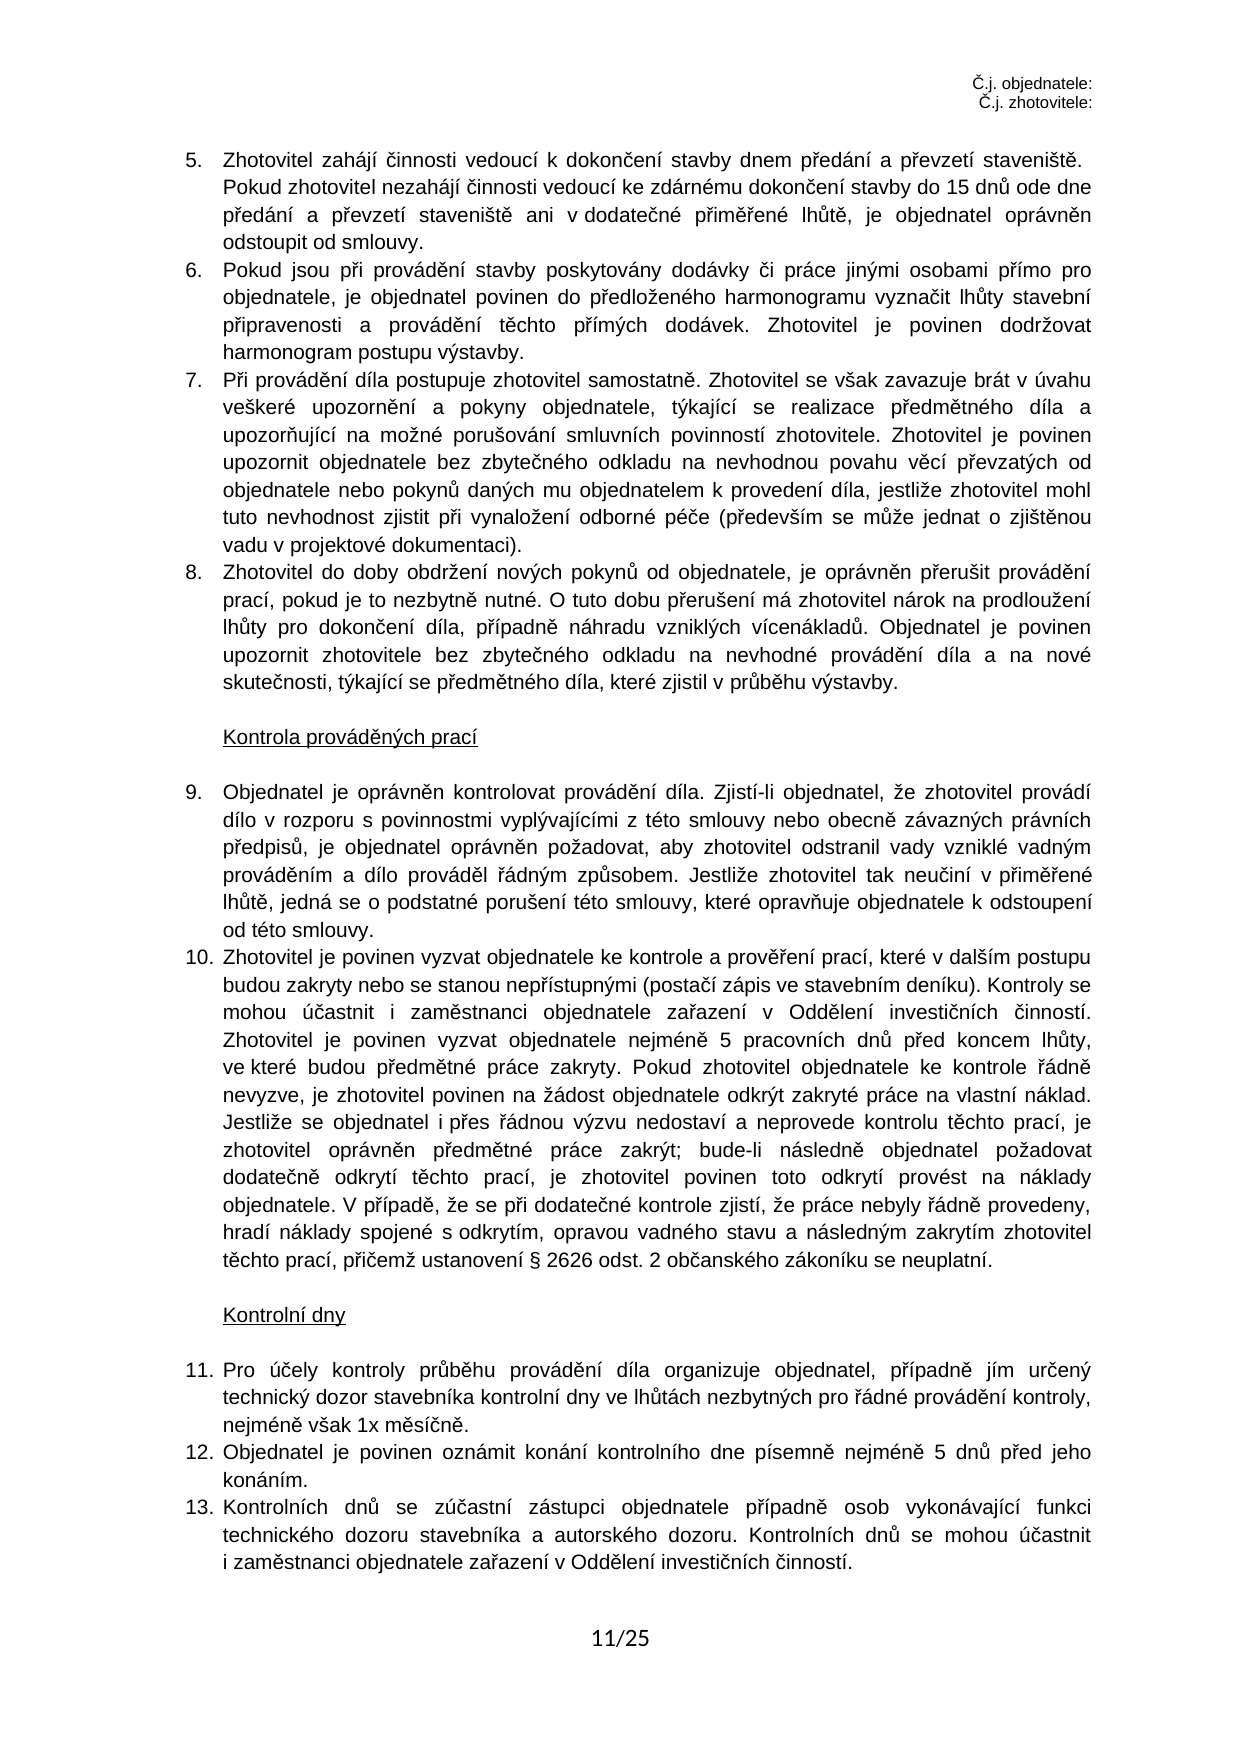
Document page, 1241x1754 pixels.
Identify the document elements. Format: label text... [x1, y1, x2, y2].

list Kontrolní dny [223, 1303, 1093, 1327]
list Zhotovitel je povinen vyzvat objednatele ke kontrole a prověření prací, které v dalším postupu budou zakryty nebo se stanou nepřístupnými (postačí zápis ve stavebním deníku). Kontroly se mohou účastnit i zaměstnanci objednatele zařazení v Oddělení investičních činností. Zhotovitel je povinen vyzvat objednatele nejméně 5 pracovních dnů před koncem lhůty, ve které budou předmětné práce zakryty. Pokud zhotovitel objednatele ke kontrole řádně nevyzve, je zhotovitel povinen na žádost objednatele odkrýt zakryté práce na vlastní náklad. Jestliže se objednatel i přes řádnou výzvu nedostaví a neprovede kontrolu těchto prací, je zhotovitel oprávněn předmětné práce zakrýt; bude-li následně objednatel požadovat dodatečně odkrytí těchto prací, je zhotovitel povinen toto odkrytí provést na náklady objednatele. V případě, že se při dodatečné kontrole zjistí, že práce nebyly řádně provedeny, hradí náklady spojené s odkrytím, opravou vadného stavu a následným zakrytím zhotovitel těchto prací, přičemž ustanovení § 2626 odst. 2 občanského zákoníku se neuplatní. [185, 945, 1093, 1272]
list Objednatel je povinen oznámit konání kontrolního dne písemně nejméně 5 dnů před jeho konáním. [185, 1440, 1093, 1492]
list Pro účely kontroly průběhu provádění díla organizuje objednatel, případně jím určený technický dozor stavebníka kontrolní dny ve lhůtách nezbytných pro řádné provádění kontroly, nejméně však 1x měsíčně. [185, 1358, 1093, 1437]
list Zhotovitel zahájí činnosti vedoucí k dokončení stavby dnem předání a převzetí staveniště. Pokud zhotovitel nezahájí činnosti vedoucí ke zdárnému dokončení stavby do 15 dnů ode dne předání a převzetí staveniště ani v dodatečné přiměřené lhůtě, je objednatel oprávněn odstoupit od smlouvy. [185, 148, 1093, 254]
list Při provádění díla postupuje zhotovitel samostatně. Zhotovitel se však zavazuje brát v úvahu veškeré upozornění a pokyny objednatele, týkající se realizace předmětného díla a upozorňující na možné porušování smluvních povinností zhotovitele. Zhotovitel je povinen upozornit objednatele bez zbytečného odkladu na nevhodnou povahu věcí převzatých od objednatele nebo pokynů daných mu objednatelem k provedení díla, jestliže zhotovitel mohl tuto nevhodnost zjistit při vynaložení odborné péče (především se může jednat o zjištěnou vadu v projektové dokumentaci). [185, 368, 1093, 557]
list Kontrolních dnů se zúčastní zástupci objednatele případně osob vykonávající funkci technického dozoru stavebníka a autorského dozoru. Kontrolních dnů se mohou účastnit i zaměstnanci objednatele zařazení v Oddělení investičních činností. [185, 1495, 1093, 1574]
list Kontrola prováděných prací [223, 698, 1093, 749]
list Objednatel je oprávněn kontrolovat provádění díla. Zjistí-li objednatel, že zhotovitel provádí dílo v rozporu s povinnostmi vyplývajícími z této smlouvy nebo obecně závazných právních předpisů, je objednatel oprávněn požadovat, aby zhotovitel odstranil vady vzniklé vadným prováděním a dílo prováděl řádným způsobem. Jestliže zhotovitel tak neučiní v přiměřené lhůtě, jedná se o podstatné porušení této smlouvy, které opravňuje objednatele k odstoupení od této smlouvy. [185, 780, 1093, 942]
list Zhotovitel do doby obdržení nových pokynů od objednatele, je oprávněn přerušit provádění prací, pokud je to nezbytně nutné. O tuto dobu přerušení má zhotovitel nárok na prodloužení lhůty pro dokončení díla, případně náhradu vzniklých vícenákladů. Objednatel je povinen upozornit zhotovitele bez zbytečného odkladu na nevhodné provádění díla a na nové skutečnosti, týkající se předmětného díla, které zjistil v průběhu výstavby. [185, 560, 1093, 694]
list Pokud jsou při provádění stavby poskytovány dodávky či práce jinými osobami přímo pro objednatele, je objednatel povinen do předloženého harmonogramu vyznačit lhůty stavební připravenosti a provádění těchto přímých dodávek. Zhotovitel je povinen dodržovat harmonogram postupu výstavby. [185, 258, 1093, 364]
